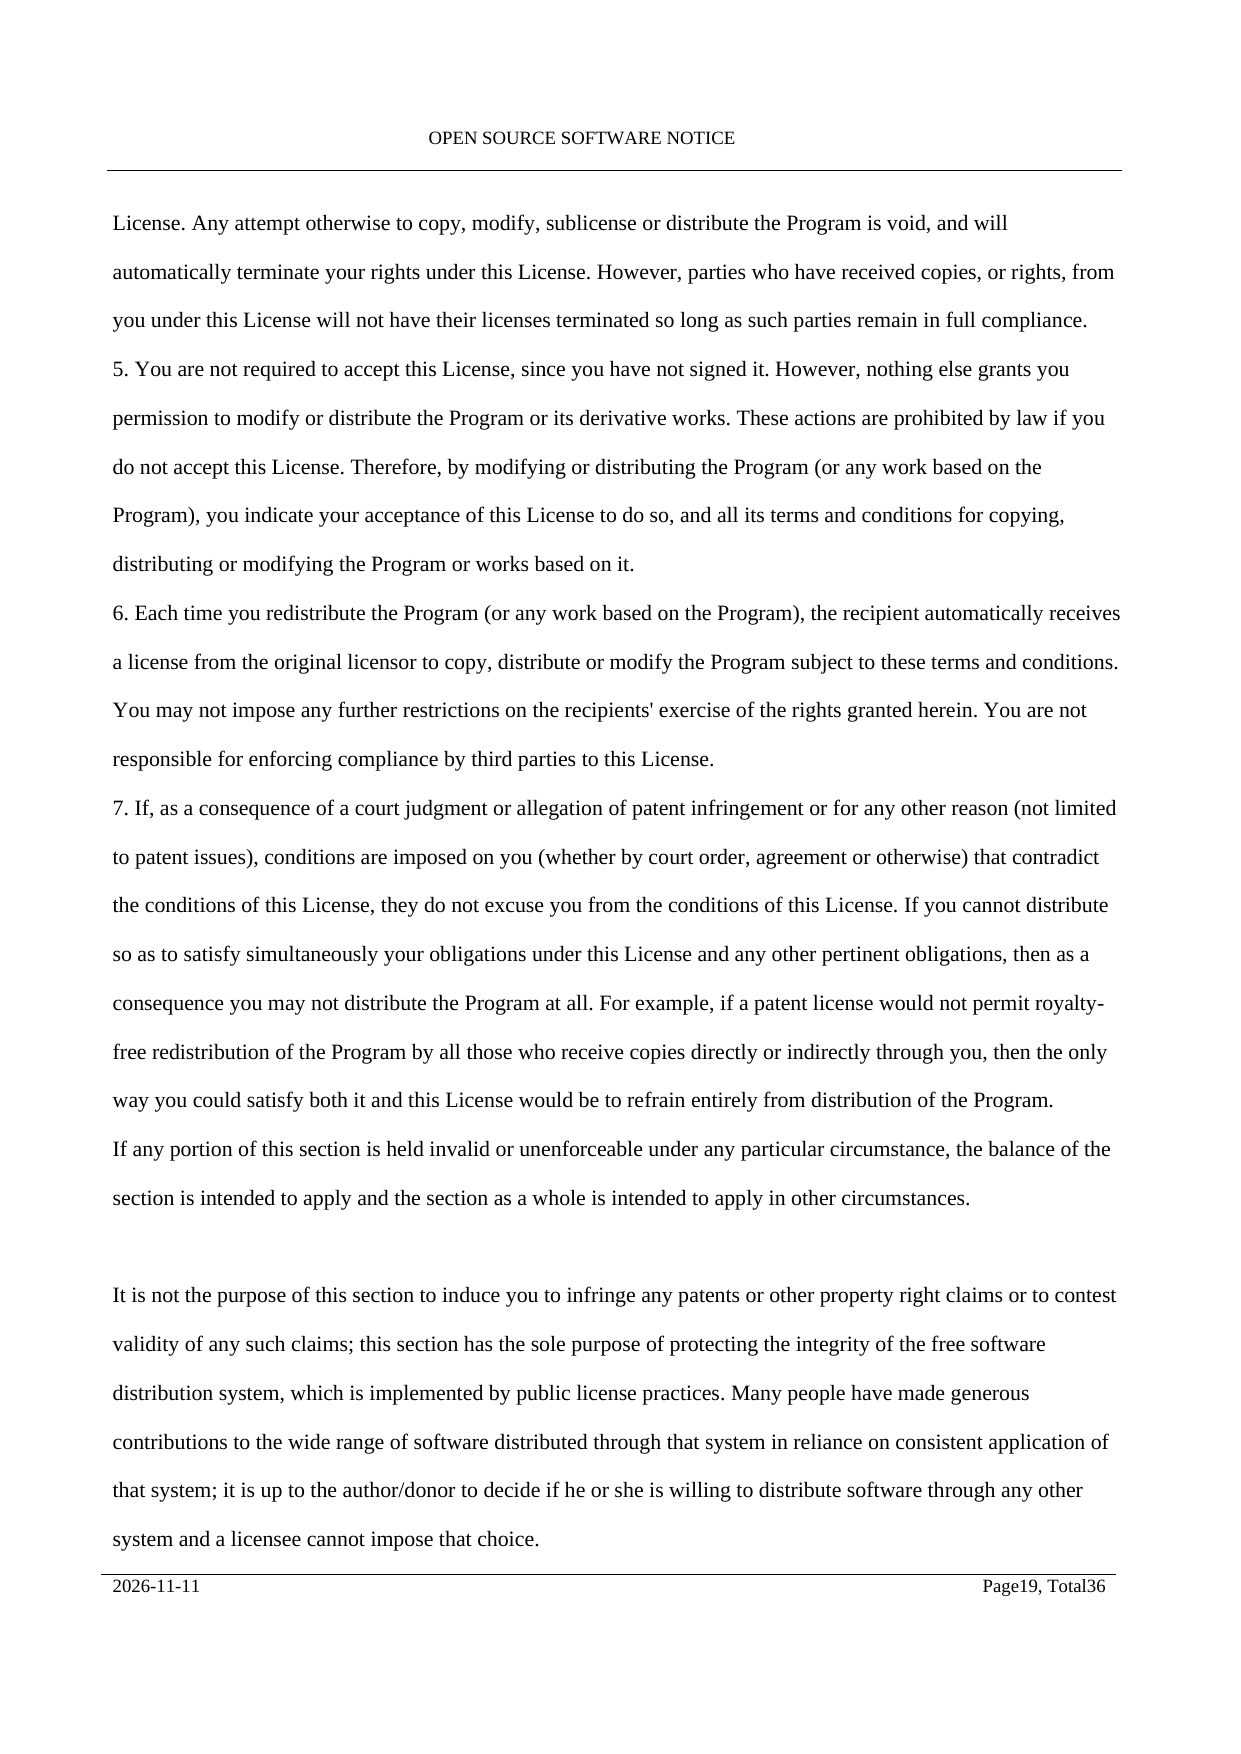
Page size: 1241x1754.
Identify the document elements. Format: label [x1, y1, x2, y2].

text [112, 206, 1128, 1555]
